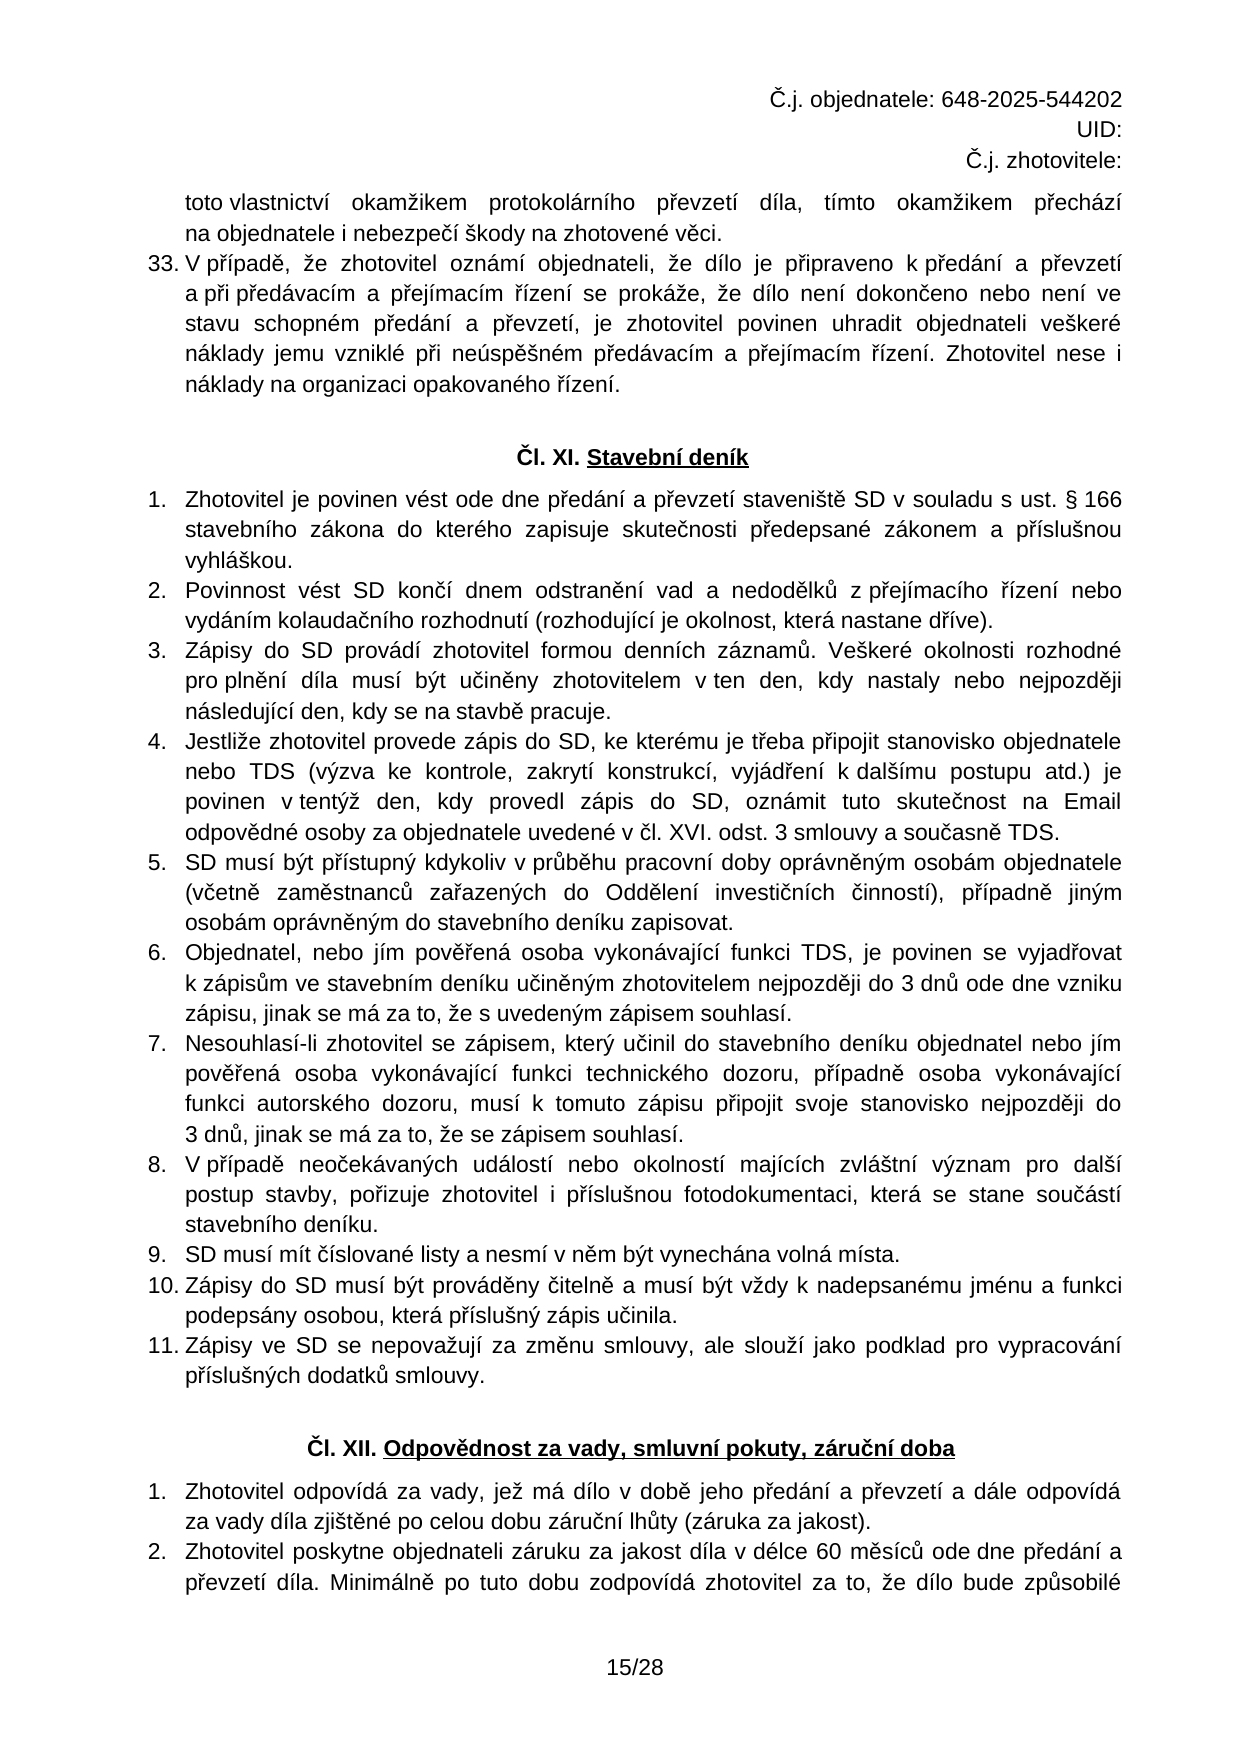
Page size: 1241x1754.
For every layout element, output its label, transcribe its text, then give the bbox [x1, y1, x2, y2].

list Zápisy do SD provádí zhotovitel formou denních záznamů. Veškeré okolnosti rozhodné pro plnění díla musí být učiněny zhotovitelem v ten den, kdy nastaly nebo nejpozději následující den, kdy se na stavbě pracuje. [148, 637, 1122, 724]
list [148, 189, 1122, 246]
text Odpovědnost za vady, smluvní pokuty, záruční doba [148, 1435, 1122, 1462]
list Jestliže zhotovitel provede zápis do SD, ke kterému je třeba připojit stanovisko objednatele nebo TDS (výzva ke kontrole, zakrytí konstrukcí, vyjádření k dalšímu postupu atd.) je povinen v tentýž den, kdy provedl zápis do SD, oznámit tuto skutečnost na Email odpovědné osoby za objednatele uvedené v čl. XVI. odst. 3 smlouvy a současně TDS. [148, 728, 1122, 845]
list SD musí být přístupný kdykoliv v průběhu pracovní doby oprávněným osobám objednatele (včetně zaměstnanců zařazených do Oddělení investičních činností), případně jiným osobám oprávněným do stavebního deníku zapisovat. [148, 849, 1122, 936]
list V případě, že zhotovitel oznámí objednateli, že dílo je připraveno k předání a převzetí a při předávacím a přejímacím řízení se prokáže, že dílo není dokončeno nebo není ve stavu schopném předání a převzetí, je zhotovitel povinen uhradit objednateli veškeré náklady jemu vzniklé při neúspěšném předávacím a přejímacím řízení. Zhotovitel nese i náklady na organizaci opakovaného řízení. [148, 250, 1122, 397]
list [148, 1538, 1122, 1595]
list Objednatel, nebo jím pověřená osoba vykonávající funkci TDS, je povinen se vyjadřovat k zápisům ve stavebním deníku učiněným zhotovitelem nejpozději do 3 dnů ode dne vzniku zápisu, jinak se má za to, že s uvedeným zápisem souhlasí. [148, 939, 1122, 1026]
list Zhotovitel je povinen vést ode dne předání a převzetí staveniště SD v souladu s ust. § 166 stavebního zákona do kterého zapisuje skutečnosti předepsané zákonem a příslušnou vyhláškou. [148, 486, 1122, 573]
text Stavební deník [148, 443, 1122, 470]
list Zápisy do SD musí být prováděny čitelně a musí být vždy k nadepsanému jménu a funkci podepsány osobou, která příslušný zápis učinila. [148, 1272, 1122, 1328]
list V případě neočekávaných událostí nebo okolností majících zvláštní význam pro další postup stavby, pořizuje zhotovitel i příslušnou fotodokumentaci, která se stane součástí stavebního deníku. [148, 1151, 1122, 1238]
list Povinnost vést SD končí dnem odstranění vad a nedodělků z přejímacího řízení nebo vydáním kolaudačního rozhodnutí (rozhodující je okolnost, která nastane dříve). [148, 577, 1122, 633]
list Nesouhlasí-li zhotovitel se zápisem, který učinil do stavebního deníku objednatel nebo jím pověřená osoba vykonávající funkci technického dozoru, případně osoba vykonávající funkci autorského dozoru, musí k tomuto zápisu připojit svoje stanovisko nejpozději do 3 dnů, jinak se má za to, že se zápisem souhlasí. [148, 1030, 1122, 1147]
list Zápisy ve SD se nepovažují za změnu smlouvy, ale slouží jako podklad pro vypracování příslušných dodatků smlouvy. [148, 1332, 1122, 1389]
list SD musí mít číslované listy a nesmí v něm být vynechána volná místa. [148, 1241, 1122, 1268]
list Zhotovitel odpovídá za vady, jež má dílo v době jeho předání a převzetí a dále odpovídá za vady díla zjištěné po celou dobu záruční lhůty (záruka za jakost). [148, 1478, 1122, 1534]
